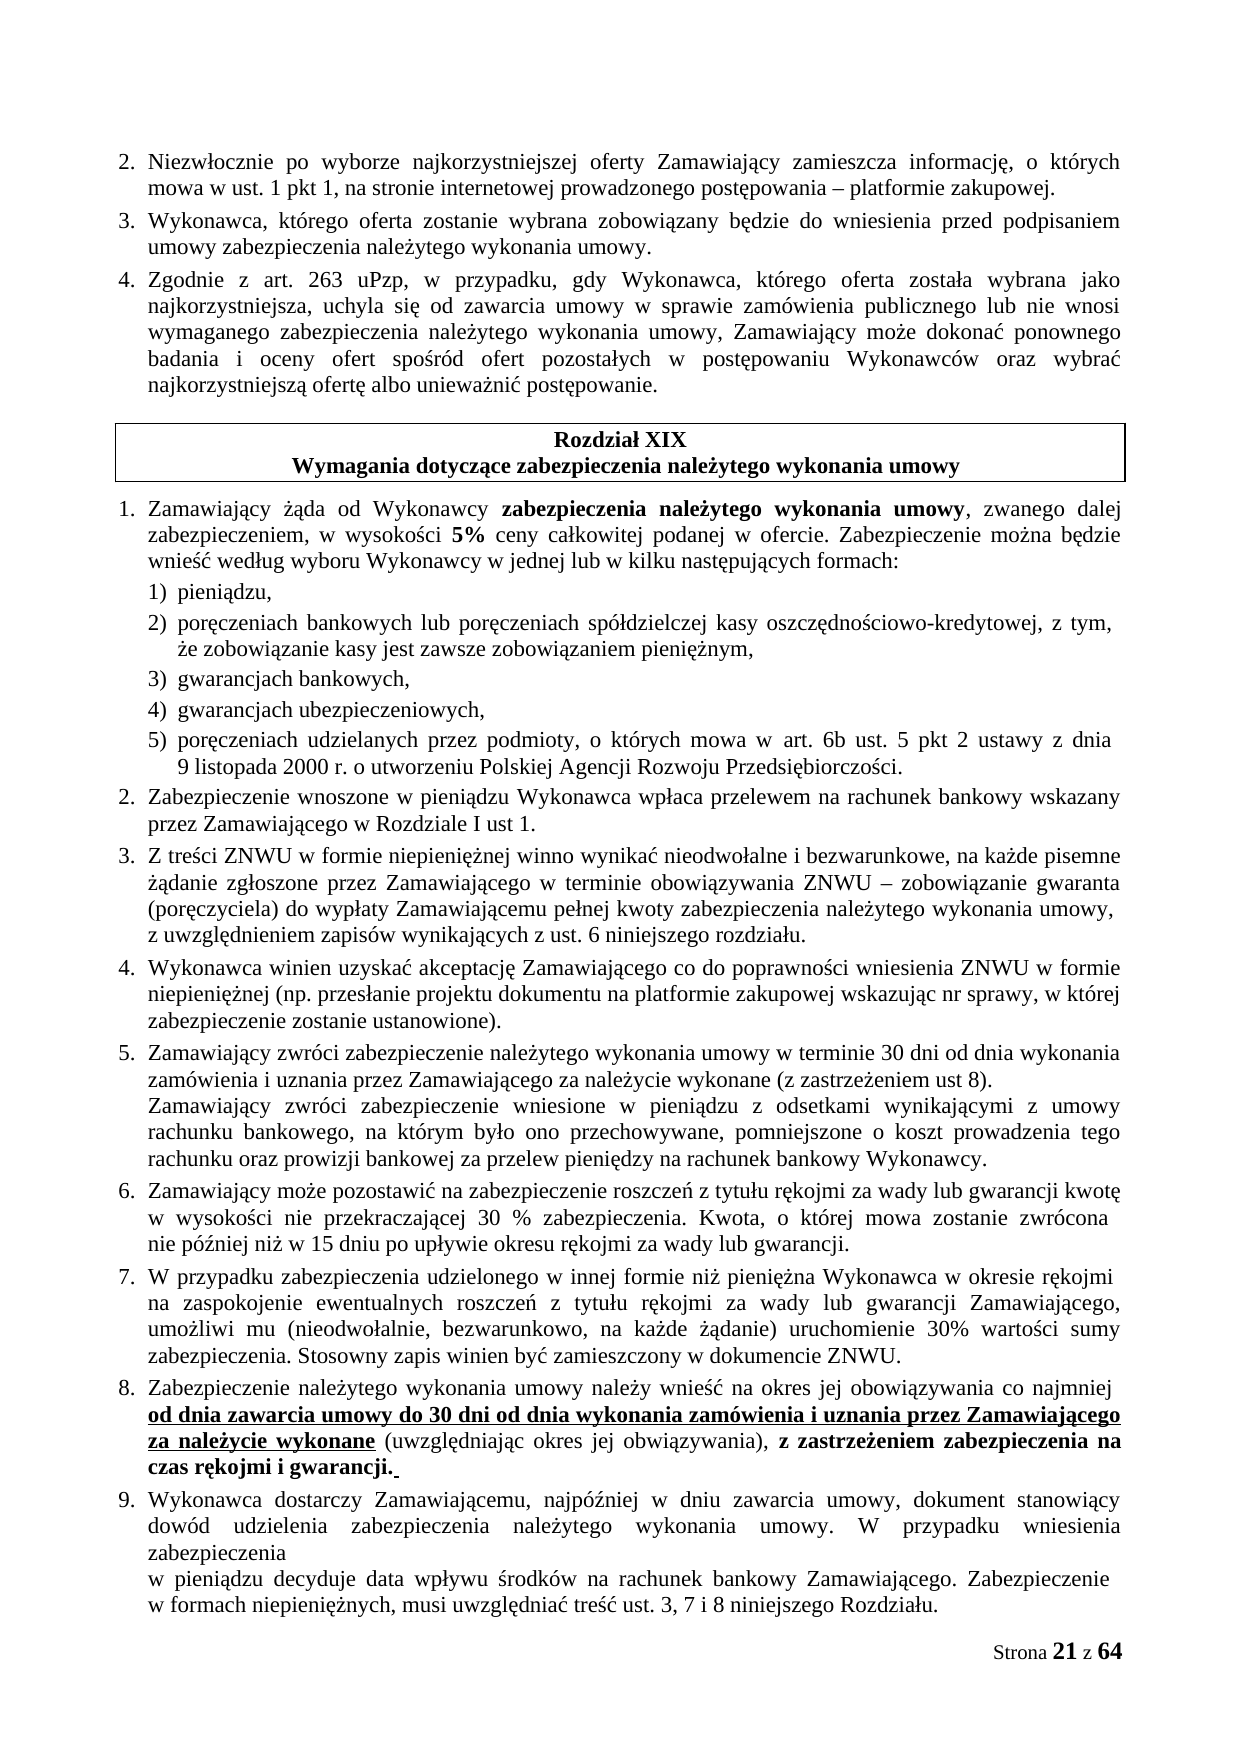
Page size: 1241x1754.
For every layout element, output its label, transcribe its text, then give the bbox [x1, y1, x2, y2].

list Zabezpieczenie należytego wykonania umowy należy wnieść na okres jej obowiązywania co najmniej od dnia zawarcia umowy do 30 dni od dnia wykonania zamówienia i uznania przez Zamawiającego za należycie wykonane (uwzględniając okres jej obwiązywania), z zastrzeżeniem zabezpieczenia na czas rękojmi i gwarancji. [118, 1374, 1122, 1480]
list Zamawiający może pozostawić na zabezpieczenie roszczeń z tytułu rękojmi za wady lub gwarancji kwotę w wysokości nie przekraczającej 30 % zabezpieczenia. Kwota, o której mowa zostanie zwrócona nie później niż w 15 dniu po upływie okresu rękojmi za wady lub gwarancji. [118, 1177, 1122, 1256]
subtitle Wymagania dotyczące zabezpieczenia należytego wykonania umowy [116, 449, 1124, 481]
list gwarancjach ubezpieczeniowych, [148, 696, 1122, 722]
subtitle Rozdział XIX [116, 424, 1124, 449]
list Zamawiający zwróci zabezpieczenie należytego wykonania umowy w terminie 30 dni od dnia wykonania zamówienia i uznania przez Zamawiającego za należycie wykonane (z zastrzeżeniem ust 8). [118, 1039, 1122, 1092]
list poręczeniach udzielanych przez podmioty, o których mowa w art. 6b ust. 5 pkt 2 ustawy z dnia 9 listopada 2000 r. o utworzeniu Polskiej Agencji Rozwoju Przedsiębiorczości. [148, 727, 1122, 779]
list pieniądzu, [148, 578, 1122, 604]
list gwarancjach bankowych, [148, 666, 1122, 692]
list Zamawiający żąda od Wykonawcy zabezpieczenia należytego wykonania umowy, zwanego dalej zabezpieczeniem, w wysokości 5% ceny całkowitej podanej w ofercie. Zabezpieczenie można będzie wnieść według wyboru Wykonawcy w jednej lub w kilku następujących formach: [118, 495, 1122, 574]
list Wykonawca winien uzyskać akceptację Zamawiającego co do poprawności wniesienia ZNWU w formie niepieniężnej (np. przesłanie projektu dokumentu na platformie zakupowej wskazując nr sprawy, w której zabezpieczenie zostanie ustanowione). [118, 954, 1122, 1033]
list W przypadku zabezpieczenia udzielonego w innej formie niż pieniężna Wykonawca w okresie rękojmi na zaspokojenie ewentualnych roszczeń z tytułu rękojmi za wady lub gwarancji Zamawiającego, umożliwi mu (nieodwołalnie, bezwarunkowo, na każde żądanie) uruchomienie 30% wartości sumy zabezpieczenia. Stosowny zapis winien być zamieszczony w dokumencie ZNWU. [118, 1263, 1122, 1368]
list Zabezpieczenie wnoszone w pieniądzu Wykonawca wpłaca przelewem na rachunek bankowy wskazany przez Zamawiającego w Rozdziale I ust 1. [118, 783, 1122, 836]
list poręczeniach bankowych lub poręczeniach spółdzielczej kasy oszczędnościowo-kredytowej, z tym, że zobowiązanie kasy jest zawsze zobowiązaniem pieniężnym, [148, 609, 1122, 661]
list Wykonawca, którego oferta zostanie wybrana zobowiązany będzie do wniesienia przed podpisaniem umowy zabezpieczenia należytego wykonania umowy. [118, 207, 1122, 259]
list Wykonawca dostarczy Zamawiającemu, najpóźniej w dniu zawarcia umowy, dokument stanowiący dowód udzielenia zabezpieczenia należytego wykonania umowy. W przypadku wniesienia zabezpieczenia w pieniądzu decyduje data wpływu środków na rachunek bankowy Zamawiającego. Zabezpieczenie w formach niepieniężnych, musi uwzględniać treść ust. 3, 7 i 8 niniejszego Rozdziału. [118, 1486, 1122, 1618]
text Zamawiający zwróci zabezpieczenie wniesione w pieniądzu z odsetkami wynikającymi z umowy rachunku bankowego, na którym było ono przechowywane, pomniejszone o koszt prowadzenia tego rachunku oraz prowizji bankowej za przelew pieniędzy na rachunek bankowy Wykonawcy. [148, 1092, 1122, 1171]
list Z treści ZNWU w formie niepieniężnej winno wynikać nieodwołalne i bezwarunkowe, na każde pisemne żądanie zgłoszone przez Zamawiającego w terminie obowiązywania ZNWU – zobowiązanie gwaranta (poręczyciela) do wypłaty Zamawiającemu pełnej kwoty zabezpieczenia należytego wykonania umowy, z uwzględnieniem zapisów wynikających z ust. 6 niniejszego rozdziału. [118, 842, 1122, 948]
list Zgodnie z art. 263 uPzp, w przypadku, gdy Wykonawca, którego oferta została wybrana jako najkorzystniejsza, uchyla się od zawarcia umowy w sprawie zamówienia publicznego lub nie wnosi wymaganego zabezpieczenia należytego wykonania umowy, Zamawiający może dokonać ponownego badania i oceny ofert spośród ofert pozostałych w postępowaniu Wykonawców oraz wybrać najkorzystniejszą ofertę albo unieważnić postępowanie. [118, 266, 1122, 397]
list Niezwłocznie po wyborze najkorzystniejszej oferty Zamawiający zamieszcza informację, o których mowa w ust. 1 pkt 1, na stronie internetowej prowadzonego postępowania – platformie zakupowej. [118, 148, 1122, 200]
